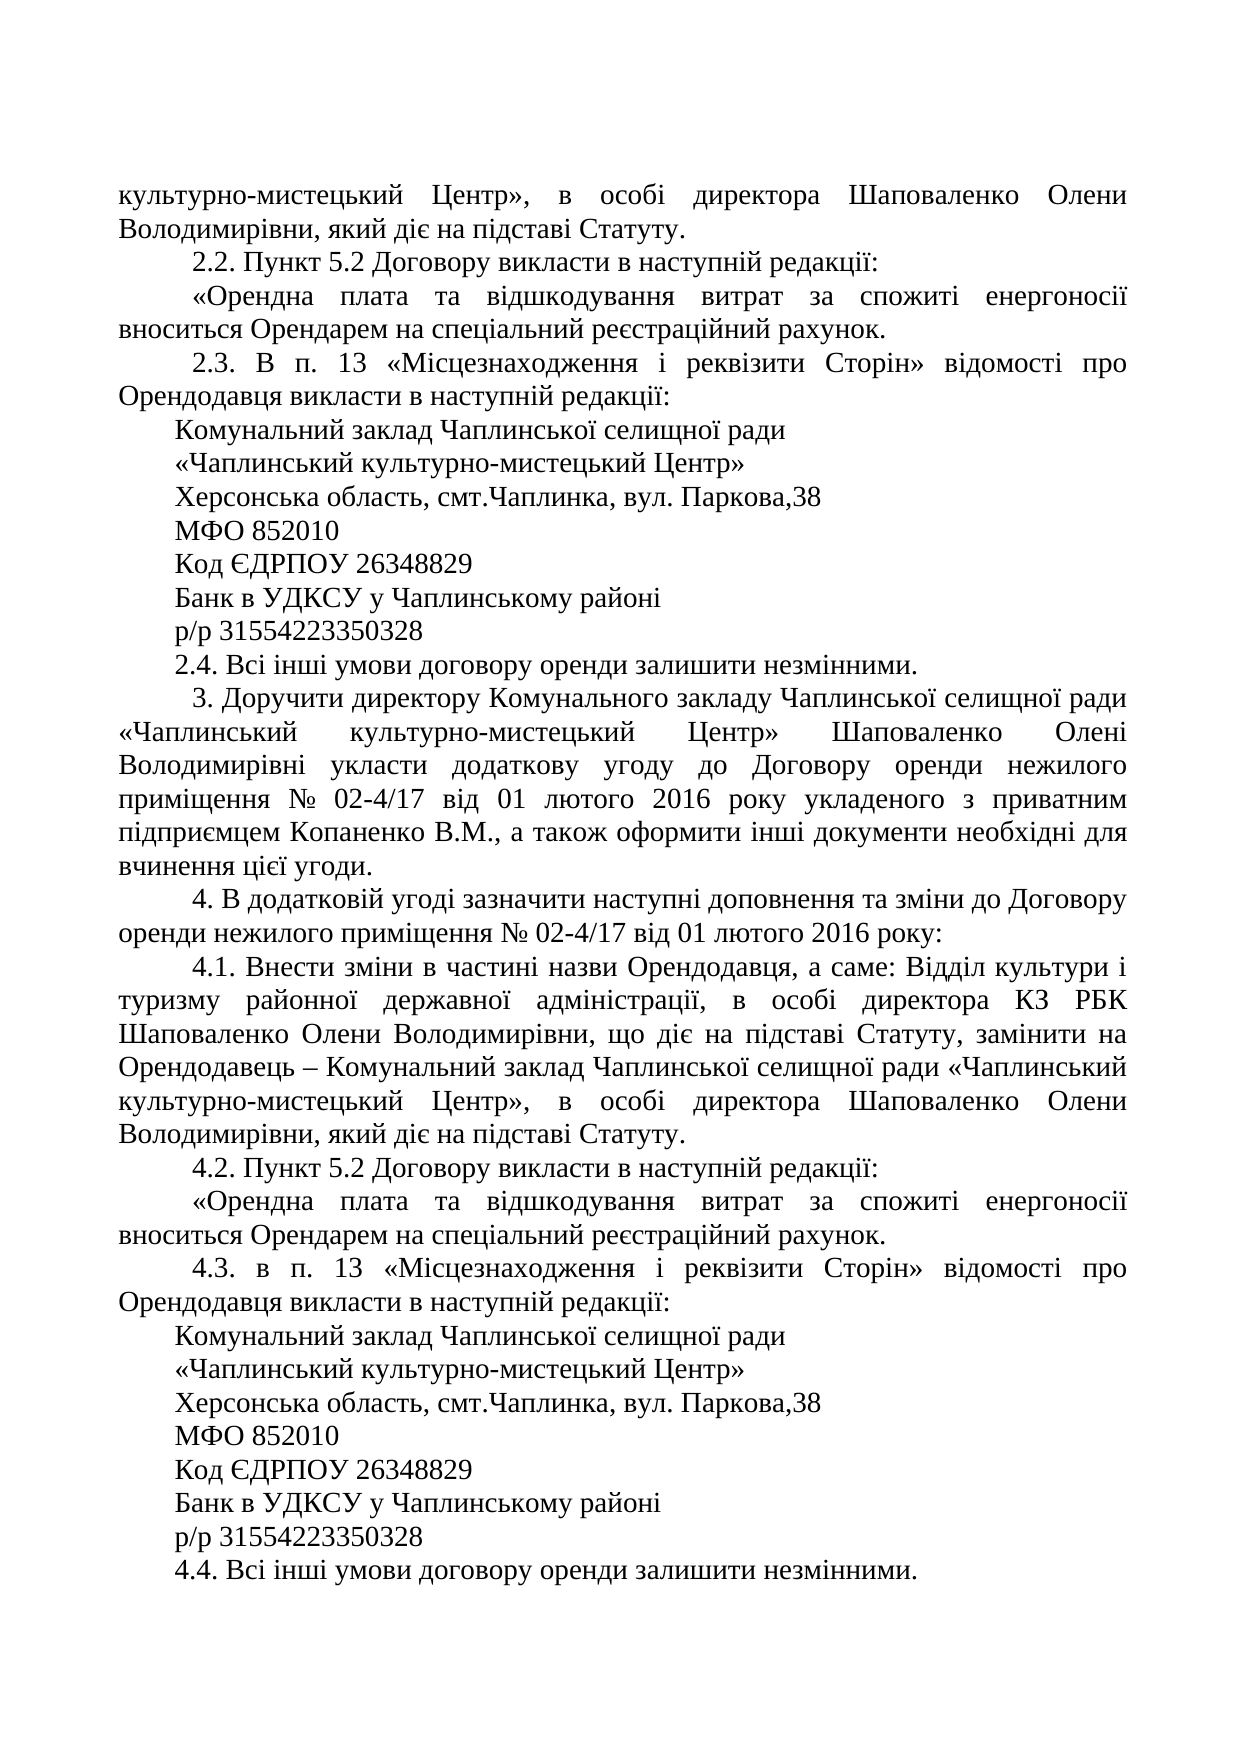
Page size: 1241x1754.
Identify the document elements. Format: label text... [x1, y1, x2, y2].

text 2.4. Всі інші умови договору оренди залишити незмінними. [118, 647, 1122, 680]
text 3. Доручити директору Комунального закладу Чаплинської селищної ради «Чаплинський культурно-мистецький Центр» Шаповаленко Олені Володимирівні укласти додаткову угоду до Договору оренди нежилого приміщення № 02-4/17 від 01 лютого 2016 року укладеного з приватним підприємцем Копаненко В.М., а також оформити інші документи необхідні для вчинення цієї угоди. [118, 680, 1128, 882]
text МФО 852010 [118, 1418, 1122, 1452]
text р/р 31554223350328 [118, 1519, 1122, 1552]
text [118, 177, 1128, 244]
text Банк в УДКСУ у Чаплинському районі [118, 580, 1122, 613]
text Код ЄДРПОУ 26348829 [118, 1452, 1122, 1485]
text Комунальний заклад Чаплинської селищної ради [118, 412, 1122, 446]
text 4.1. Внести зміни в частині назви Орендодавця, а саме: Відділ культури і туризму районної державної адміністрації, в особі директора КЗ РБК Шаповаленко Олени Володимирівни, що діє на підставі Статуту, замінити на Орендодавець – Комунальний заклад Чаплинської селищної ради «Чаплинський культурно-мистецький Центр», в особі директора Шаповаленко Олени Володимирівни, який діє на підставі Статуту. [118, 949, 1128, 1150]
text «Чаплинський культурно-мистецький Центр» [118, 446, 1122, 479]
text Банк в УДКСУ у Чаплинському районі [118, 1485, 1122, 1519]
text «Чаплинський культурно-мистецький Центр» [118, 1351, 1122, 1385]
text 2.2. Пункт 5.2 Договору викласти в наступній редакції: [118, 244, 1128, 278]
text 4.2. Пункт 5.2 Договору викласти в наступній редакції: [118, 1150, 1128, 1183]
text 2.3. В п. 13 «Місцезнаходження і реквізити Сторін» відомості про Орендодавця викласти в наступній редакції: [118, 345, 1128, 412]
text Херсонська область, смт.Чаплинка, вул. Паркова,38 [118, 479, 1122, 513]
text р/р 31554223350328 [118, 613, 1122, 647]
text Херсонська область, смт.Чаплинка, вул. Паркова,38 [118, 1385, 1122, 1418]
text Комунальний заклад Чаплинської селищної ради [118, 1318, 1122, 1351]
text «Орендна плата та відшкодування витрат за спожиті енергоносії вноситься Орендарем на спеціальний реєстраційний рахунок. [118, 1183, 1128, 1251]
text 4.4. Всі інші умови договору оренди залишити незмінними. [118, 1552, 1122, 1586]
text 4.3. в п. 13 «Місцезнаходження і реквізити Сторін» відомості про Орендодавця викласти в наступній редакції: [118, 1251, 1128, 1318]
text МФО 852010 [118, 513, 1122, 546]
text 4. В додатковій угоді зазначити наступні доповнення та зміни до Договору оренди нежилого приміщення № 02-4/17 від 01 лютого 2016 року: [118, 882, 1128, 949]
text «Орендна плата та відшкодування витрат за спожиті енергоносії вноситься Орендарем на спеціальний реєстраційний рахунок. [118, 278, 1128, 345]
text Код ЄДРПОУ 26348829 [118, 546, 1122, 580]
